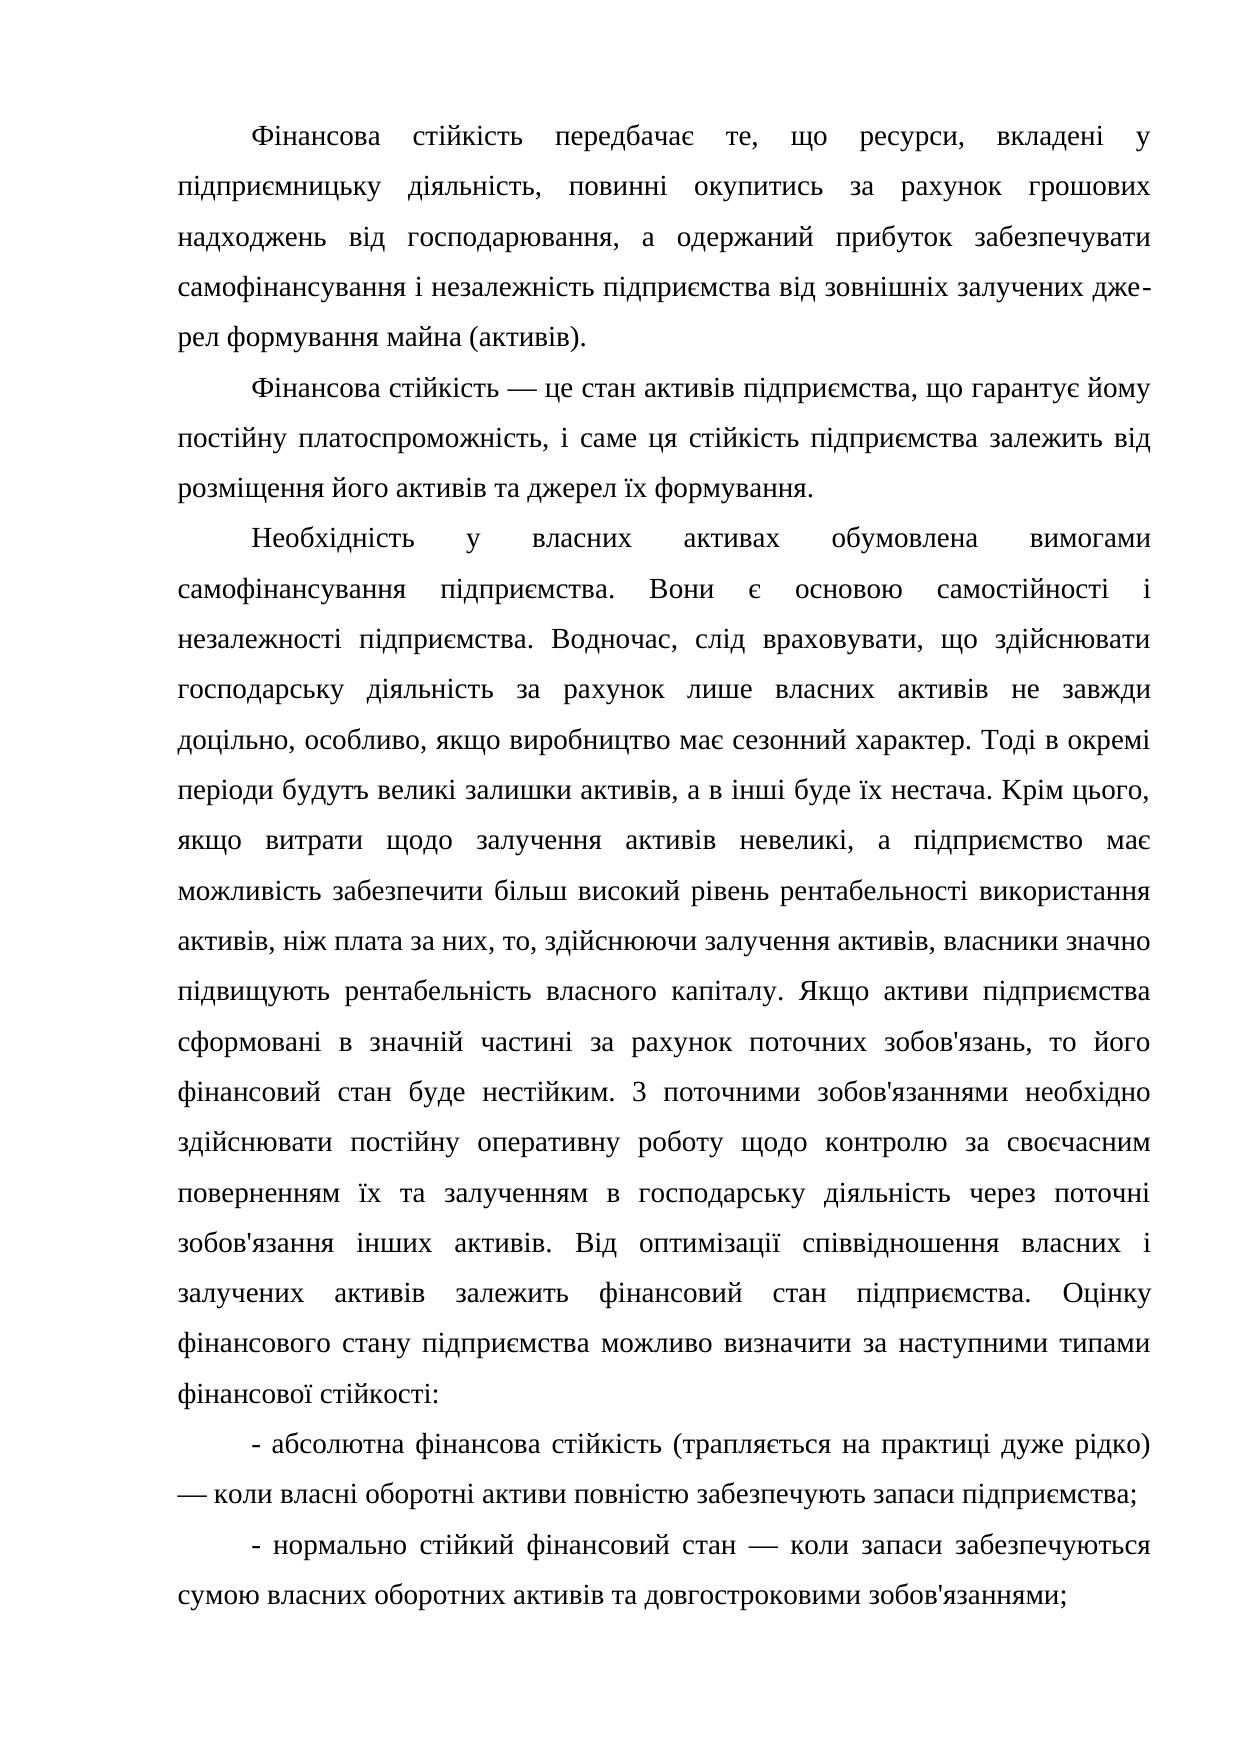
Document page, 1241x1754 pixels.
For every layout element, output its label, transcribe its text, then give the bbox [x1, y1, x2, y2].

text - абсолютна фінансова стійкість (трапляється на практиці дуже рідко) — коли власні оборотні активи повністю забезпечують запаси підприємства; [177, 1426, 1152, 1510]
text - нормально стійкий фінансовий стан — коли запаси забезпечуються сумою власних оборотних активів та довгостроковими зобов'язаннями; [177, 1527, 1152, 1611]
text Heoбхідність у власних активах обумовлена вимогами самофінансування підприємства. Вони є основою самостійності i незалежності підприємства. Водночас, слід враховувати, що здійснювати господарську діяльність за рахунок лише власних активів не завжди доцільно, особливо, якщо виробництво має сезонний характер. Тоді в oкремi періоди будутъ великі залишки активів, а в інші буде їx нестача. Kpiм цього, якщо витрати щодо залучення активів невеликі, а підприємство має можливість забезпечити більш високий рівень рентабельності використання активів, ніж плата за них, то, здійснюючи залучення активів, власники значно підвищують рентабельність власного капіталу. Якщо активи підприємства сформовані в значній частині за рахунок поточних зобов'язань, то його фінансовий стан буде нестійким. 3 поточними зобов'язаннями необхідно здійснювати постійну оперативну роботу щодо контролю за своєчасним поверненням їx та залученням в господарську діяльність через поточні зобов'язання інших активів. Від оптимізації співвідношення власниx i залучених активів залежить фінансовий стан підприємства. Оцінку фiнaнcoвoгo стану підприємства можливо визначити за наступними типами фінансової стійкості: [177, 521, 1152, 1409]
text Фінансова стійкість — це стан активів підприємства, що гарантує йому постійну платоспроможність, і саме ця стійкість підприємства залежить від розміщення його активів та джерел їx формування. [177, 370, 1152, 504]
text Фінансова стійкість передбачає те, що ресурси, вкладені у підприємницьку діяльність, повинні окупитись за рахунок грошових надходжень від господарювання, а одержаний прибуток забезпечувати самофінансування i незалежність підприємства від зовнішніх залучених джерел формування майна (активів). [177, 118, 1152, 353]
